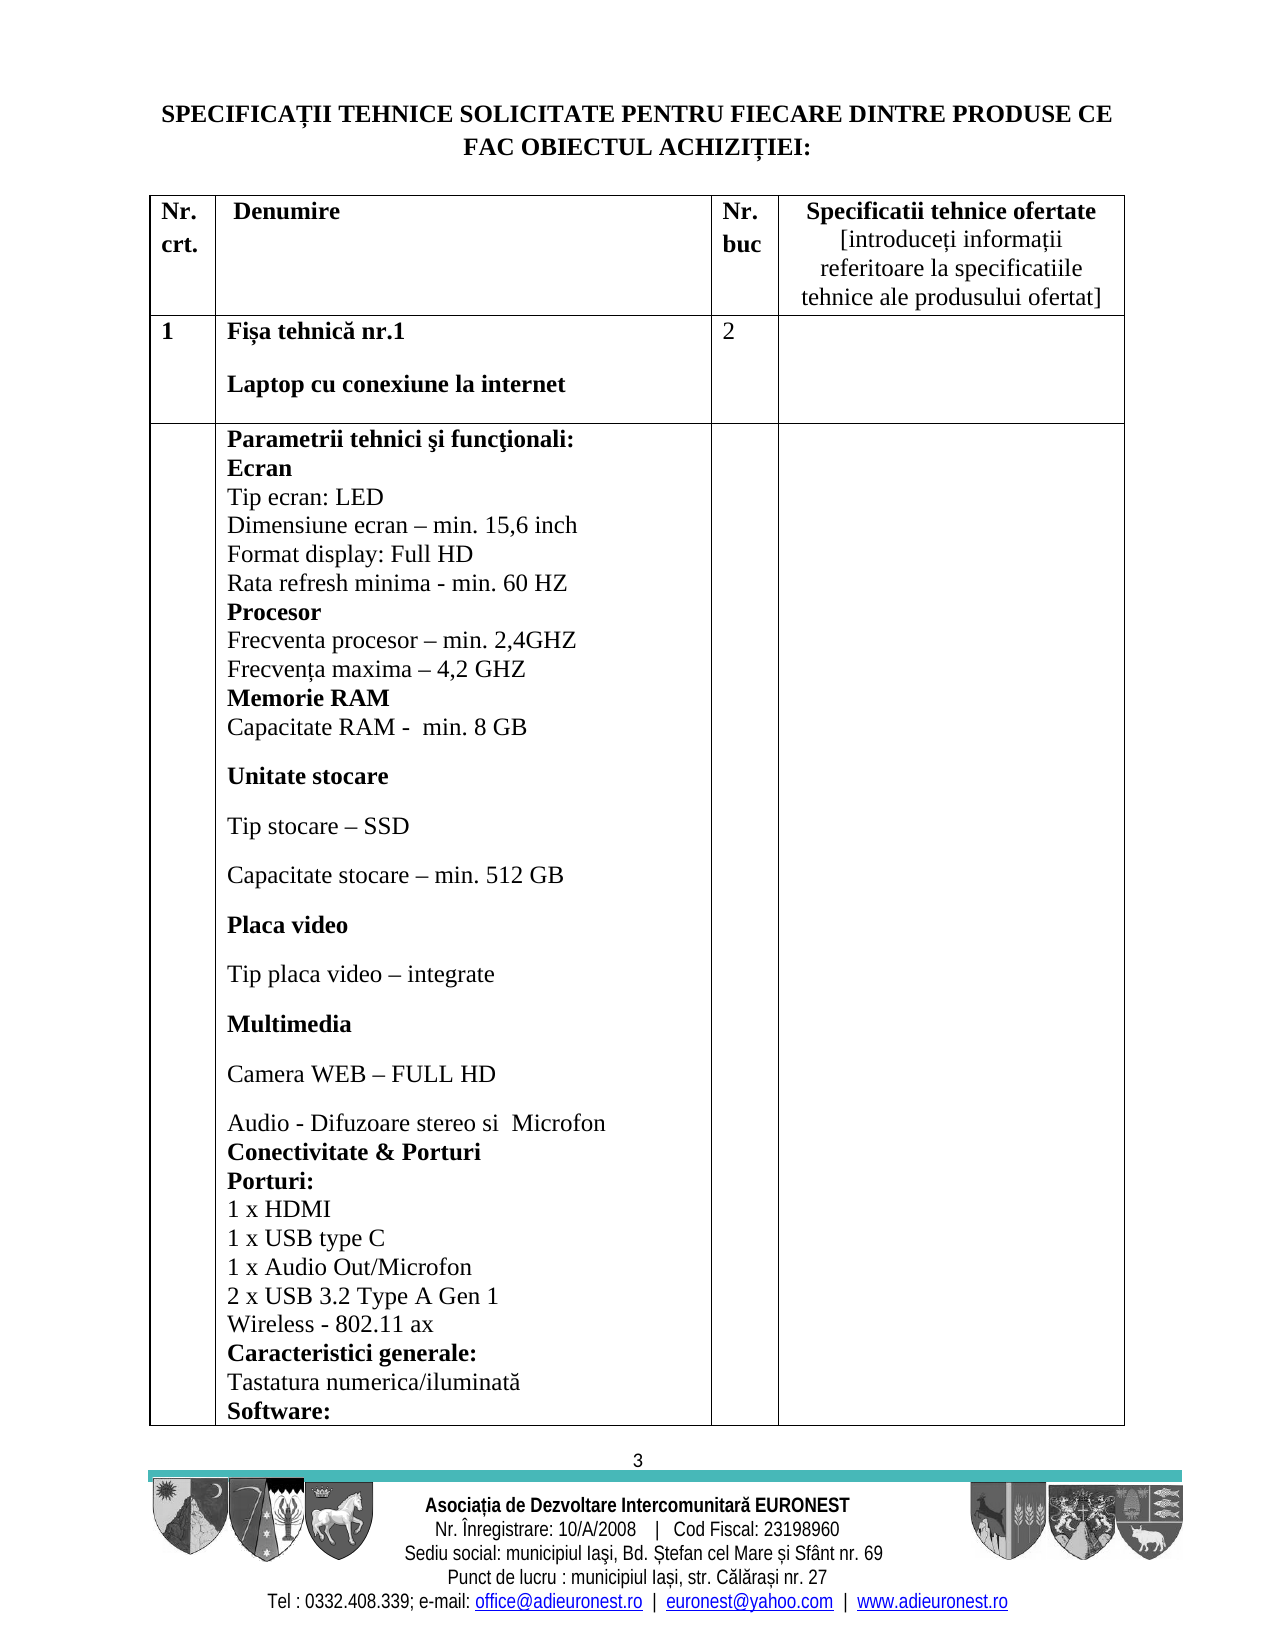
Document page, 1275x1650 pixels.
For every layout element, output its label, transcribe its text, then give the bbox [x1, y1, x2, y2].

table_cell Fișa tehnică nr.1 Laptop cu conexiune la internet [216, 316, 711, 423]
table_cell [216, 424, 711, 1424]
text SPECIFICAȚII TEHNICE SOLICITATE PENTRU FIECARE DINTRE PRODUSE CE FAC OBIECTUL ACHIZIȚIEI: [151, 99, 1123, 160]
table_header Specificatii tehnice ofertate [introduceți informații referitoare la specificatiile tehnice ale produsului ofertat] [779, 196, 1124, 315]
table_cell [779, 316, 1124, 423]
table_cell 1 [151, 316, 215, 423]
table_header Nr. crt. [151, 196, 215, 315]
table_cell 2 [712, 316, 778, 423]
table_header Denumire [216, 196, 711, 315]
table_cell [779, 424, 1124, 1424]
table_header Nr. buc [712, 196, 778, 315]
table_cell [712, 424, 778, 1424]
table_cell [151, 424, 215, 1424]
